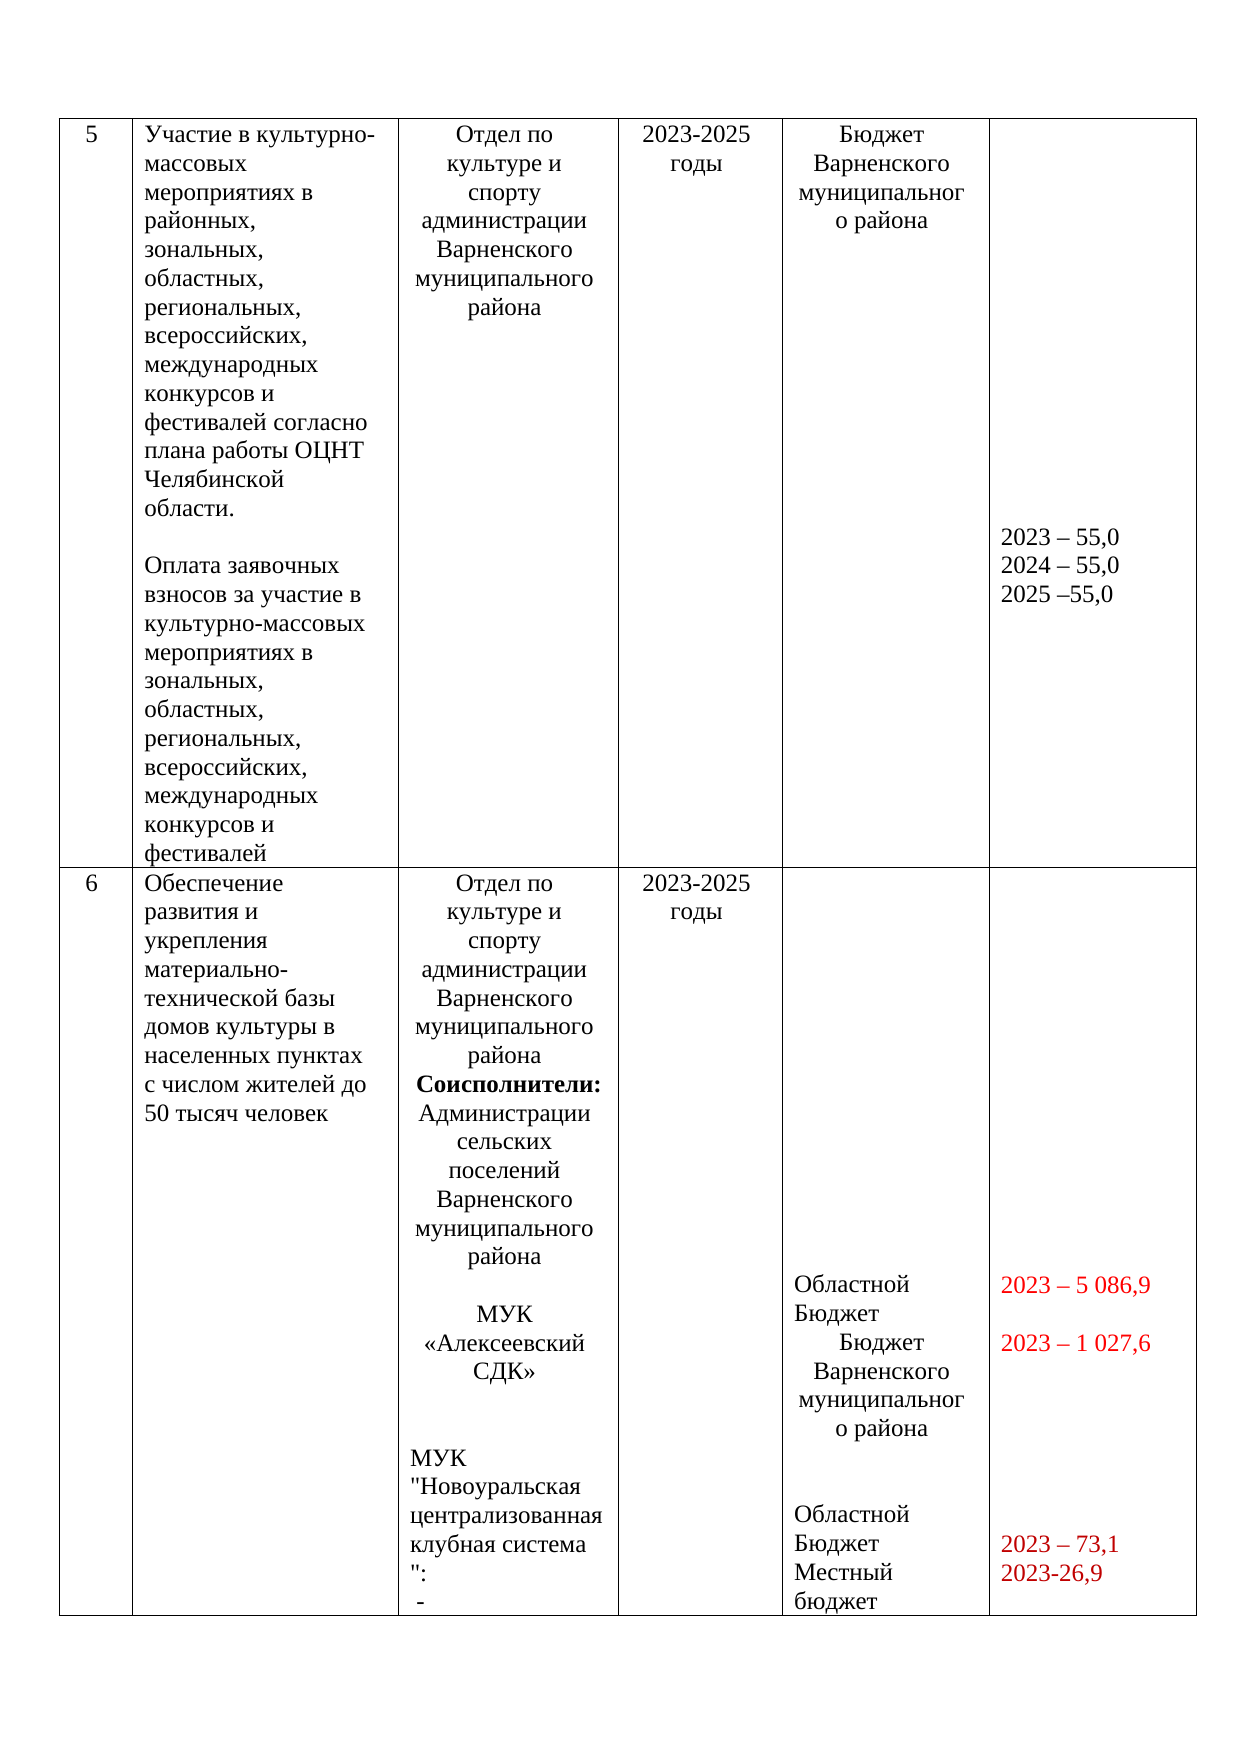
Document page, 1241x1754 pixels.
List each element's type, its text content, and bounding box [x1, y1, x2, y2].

table_cell 2023-2025 годы [619, 119, 782, 867]
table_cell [783, 868, 989, 1615]
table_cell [133, 868, 398, 1615]
table_cell 5 [60, 119, 132, 867]
table_cell Участие в культурно-массовых мероприятиях в районных, зональных, областных, региональных, всероссийских, международных конкурсов и фестивалей согласно плана работы ОЦНТ Челябинской области. Оплата заявочных взносов за участие в культурно-массовых мероприятиях в зональных, областных, региональных, всероссийских, международных конкурсов и фестивалей [133, 119, 398, 867]
table_cell 2023-2025 годы [619, 868, 782, 1615]
table_cell 6 [60, 868, 132, 1615]
table_cell Отдел по культуре и спорту администрации Варненского муниципального района [399, 119, 618, 867]
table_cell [990, 868, 1196, 1615]
table_cell Бюджет Варненского муниципального района [783, 119, 989, 867]
table_cell 2023 – 55,0 2024 – 55,0 2025 –55,0 [990, 119, 1196, 867]
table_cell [399, 868, 618, 1615]
